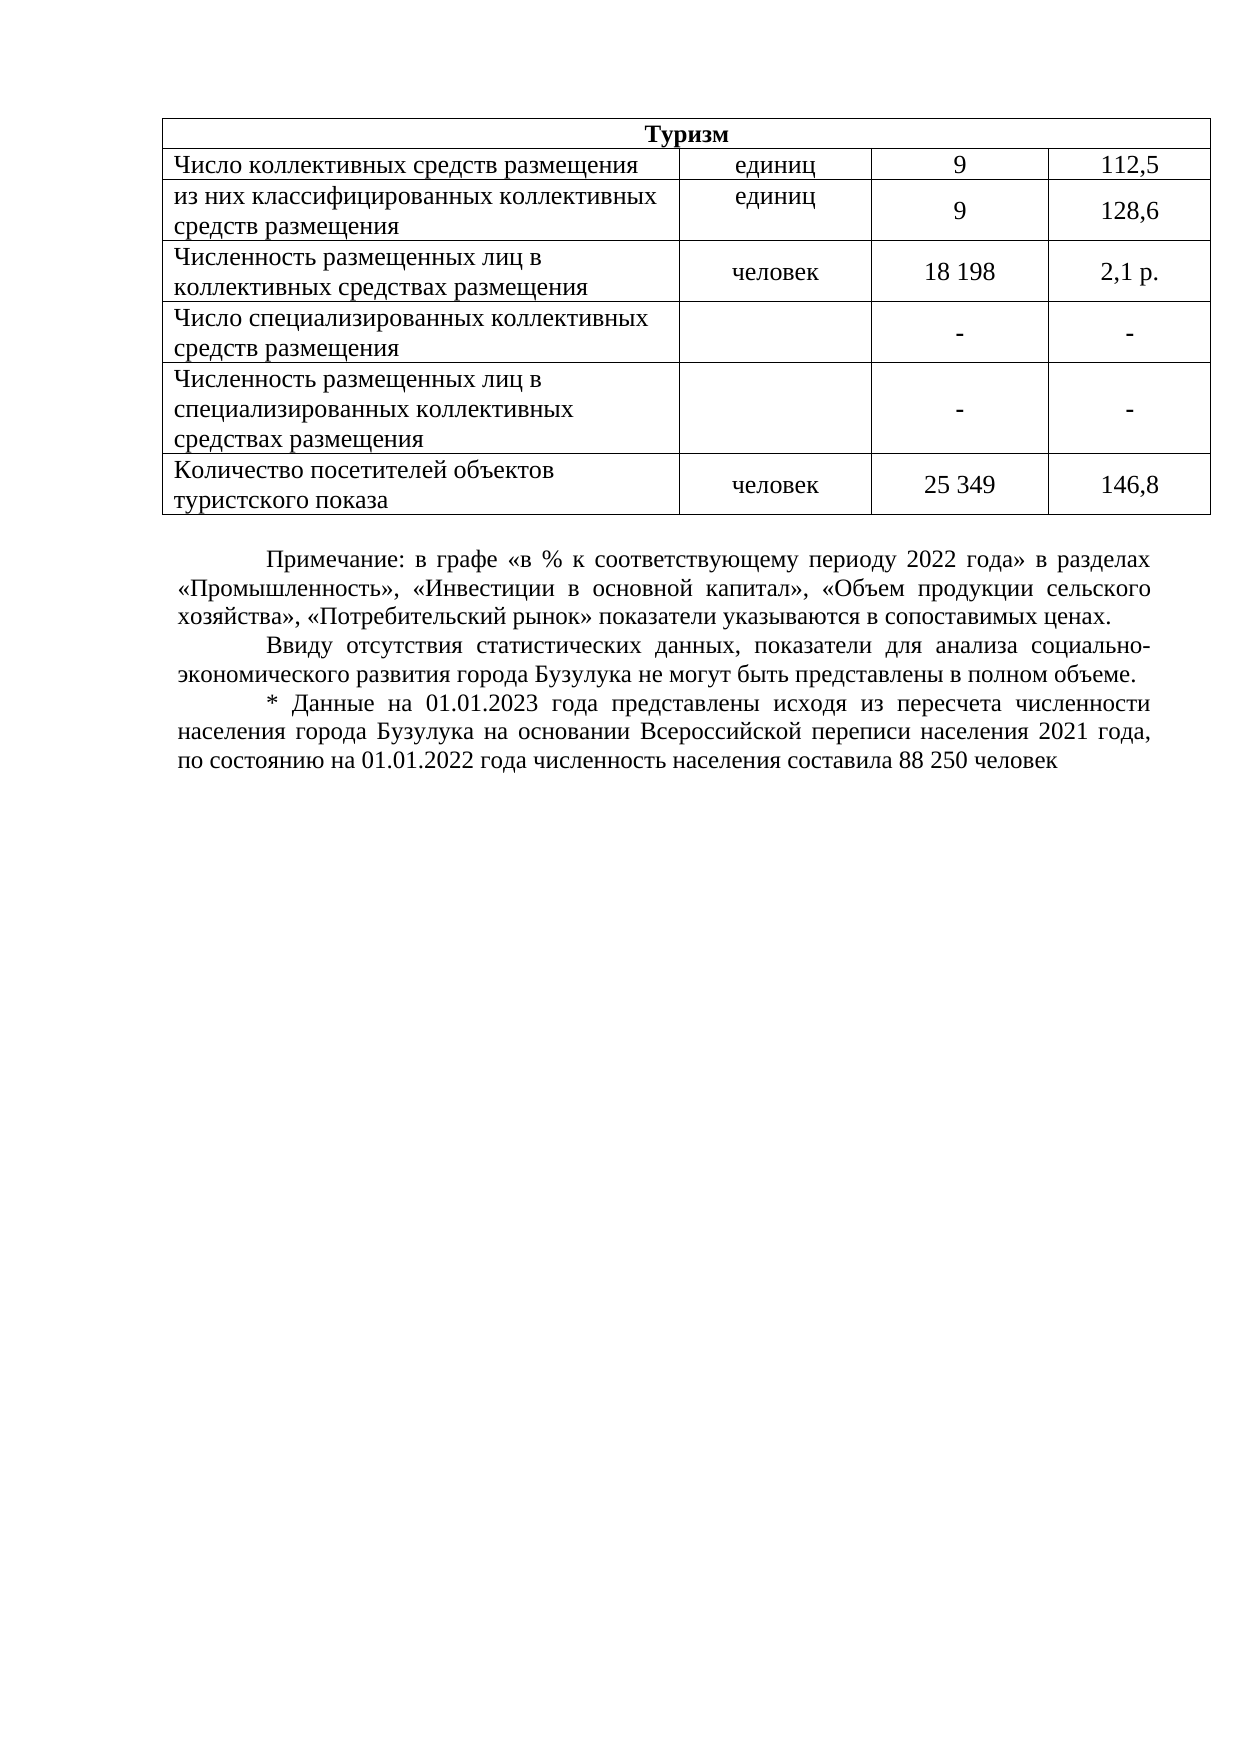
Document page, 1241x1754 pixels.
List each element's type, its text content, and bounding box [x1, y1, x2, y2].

table_cell Численность размещенных лиц в специализированных коллективных средствах размещения [163, 363, 679, 453]
text Примечание: в графе «в % к соответствующему периоду 2022 года» в разделах «Промышленность», «Инвестиции в основной капитал», «Объем продукции сельского хозяйства», «Потребительский рынок» показатели указываются в сопоставимых ценах. [177, 544, 1152, 630]
table_cell 128,6 [1049, 180, 1210, 240]
table_cell Число коллективных средств размещения [163, 149, 679, 179]
table_cell единиц [680, 180, 871, 240]
table_cell [680, 302, 871, 362]
table_cell единиц [680, 149, 871, 179]
table_cell [680, 363, 871, 453]
table_cell 146,8 [1049, 454, 1210, 514]
table_cell человек [680, 454, 871, 514]
table_cell Численность размещенных лиц в коллективных средствах размещения [163, 241, 679, 301]
table_cell 112,5 [1049, 149, 1210, 179]
table_cell - [872, 363, 1048, 453]
table_cell Количество посетителей объектов туристского показа [163, 454, 679, 514]
table_cell 2,1 р. [1049, 241, 1210, 301]
table_cell Число специализированных коллективных средств размещения [163, 302, 679, 362]
table_cell - [1049, 302, 1210, 362]
table_cell 25 349 [872, 454, 1048, 514]
table_cell 18 198 [872, 241, 1048, 301]
table_cell Туризм [163, 119, 1210, 148]
table_cell 9 [872, 180, 1048, 240]
table_cell 9 [872, 149, 1048, 179]
table_cell - [872, 302, 1048, 362]
text * Данные на 01.01.2023 года представлены исходя из пересчета численности населения города Бузулука на основании Всероссийской переписи населения 2021 года, по состоянию на 01.01.2022 года численность населения составила 88 250 человек [177, 688, 1152, 774]
table_cell - [1049, 363, 1210, 453]
table_cell из них классифицированных коллективных средств размещения [163, 180, 679, 240]
text Ввиду отсутствия статистических данных, показатели для анализа социально-экономического развития города Бузулука не могут быть представлены в полном объеме. [177, 630, 1152, 688]
table_cell человек [680, 241, 871, 301]
